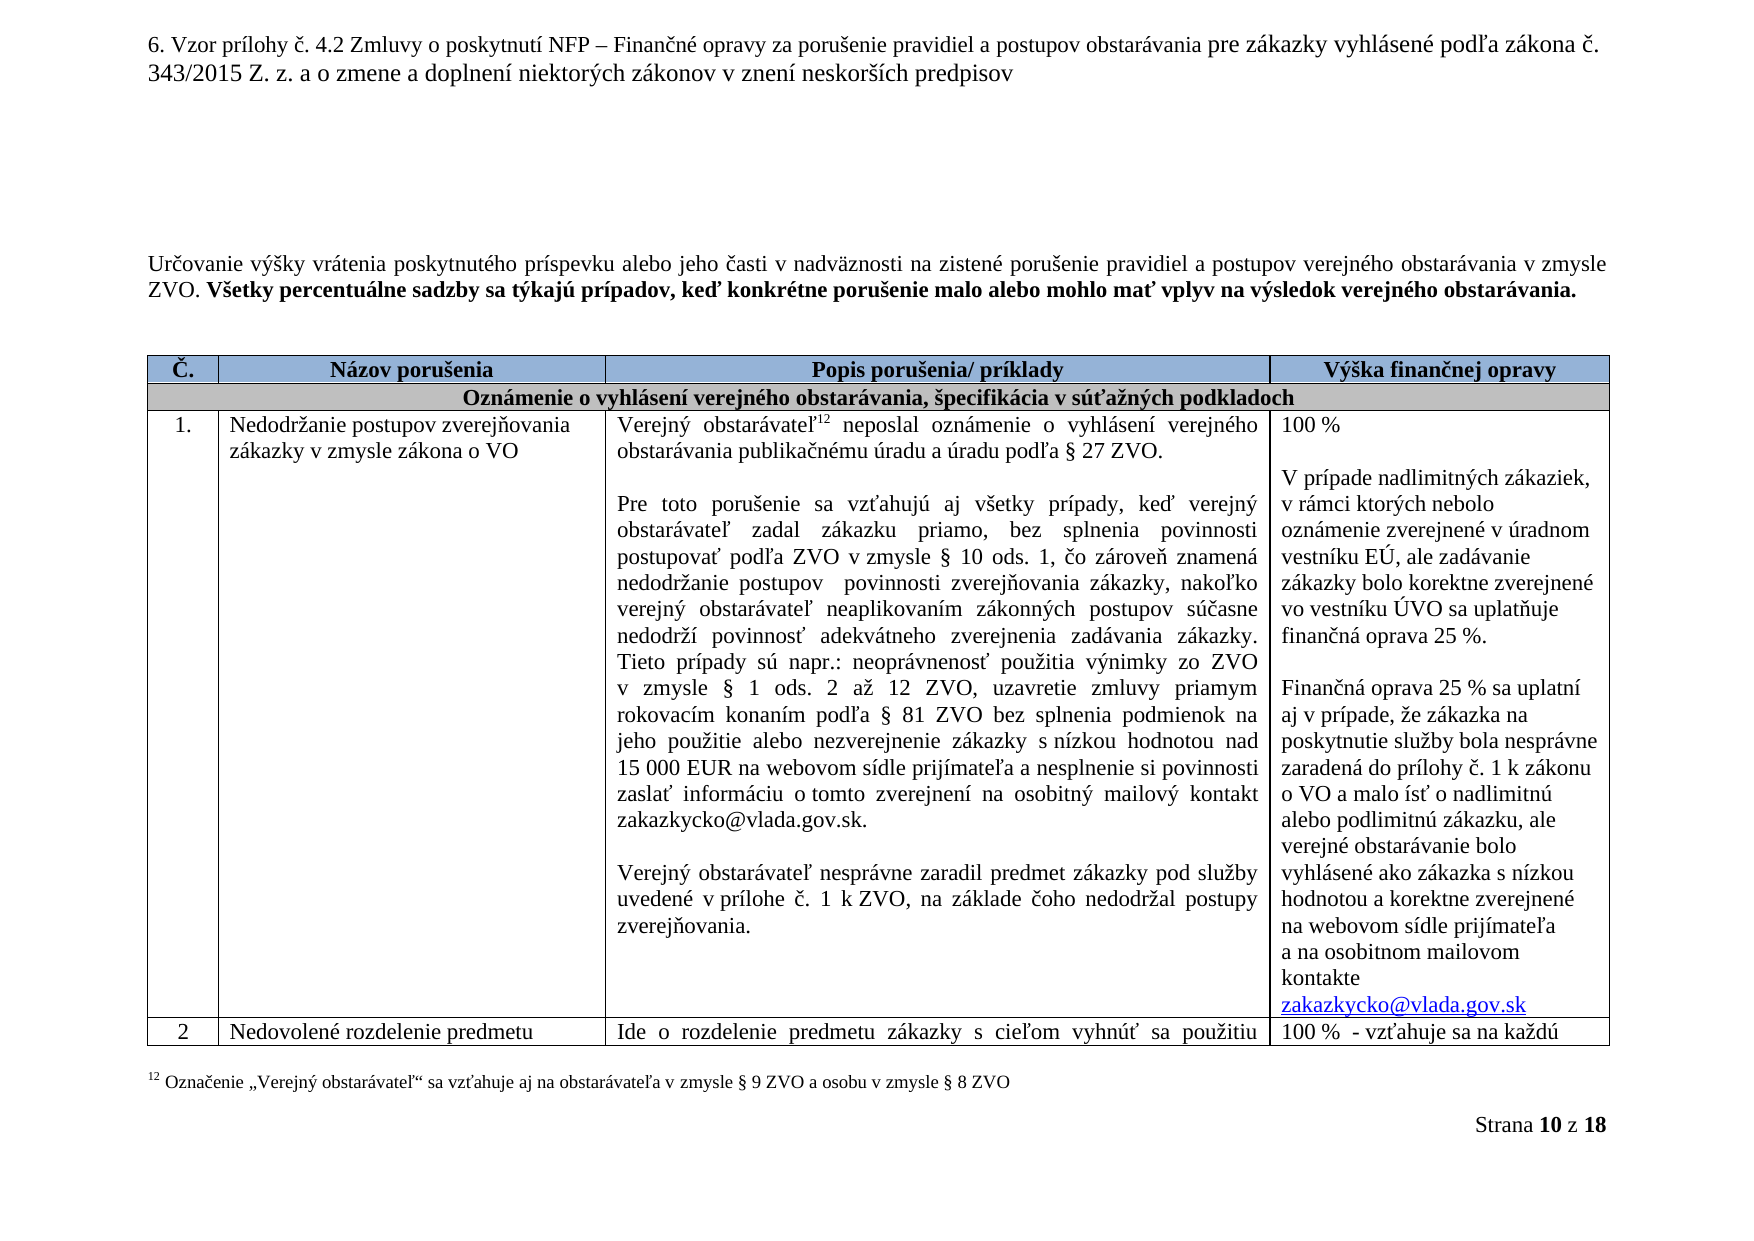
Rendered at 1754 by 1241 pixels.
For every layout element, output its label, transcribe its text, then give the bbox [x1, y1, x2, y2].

table_cell Oznámenie o vyhlásení verejného obstarávania, špecifikácia v súťažných podkladoch [148, 384, 1609, 410]
table_header Názov porušenia [219, 356, 605, 382]
table_cell 100 % V prípade nadlimitných zákaziek, v rámci ktorých nebolo oznámenie zverejnené v úradnom vestníku EÚ, ale zadávanie zákazky bolo korektne zverejnené vo vestníku ÚVO sa uplatňuje finančná oprava 25 %. Finančná oprava 25 % sa uplatní aj v prípade, že zákazka na poskytnutie služby bola nesprávne zaradená do prílohy č. 1 k zákonu o VO a malo ísť o nadlimitnú alebo podlimitnú zákazku, ale verejné obstarávanie bolo vyhlásené ako zákazka s nízkou hodnotou a korektne zverejnené na webovom sídle prijímateľa a na osobitnom mailovom kontakte zakazkycko@vlada.gov.sk [1271, 411, 1609, 1017]
table_cell Nedodržanie postupov zverejňovania zákazky v zmysle zákona o VO [219, 411, 605, 1017]
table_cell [219, 1018, 605, 1044]
text Určovanie výšky vrátenia poskytnutého príspevku alebo jeho časti v nadväznosti na zistené porušenie pravidiel a postupov verejného obstarávania v zmysle ZVO. Všetky percentuálne sadzby sa týkajú prípadov, keď konkrétne porušenie malo alebo mohlo mať vplyv na výsledok verejného obstarávania. [148, 250, 1606, 302]
table_header Výška finančnej opravy [1271, 356, 1609, 382]
table_header Popis porušenia/ príklady [606, 356, 1269, 382]
table_header Č. [148, 356, 218, 382]
table_cell 2 [148, 1018, 218, 1044]
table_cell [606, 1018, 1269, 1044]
table_cell 1. [148, 411, 218, 1017]
table_cell Verejný obstarávateľ neposlal oznámenie o vyhlásení verejného obstarávania publikačnému úradu a úradu podľa § 27 ZVO. Pre toto porušenie sa vzťahujú aj všetky prípady, keď verejný obstarávateľ zadal zákazku priamo, bez splnenia povinnosti postupovať podľa ZVO v zmysle § 10 ods. 1, čo zároveň znamená nedodržanie postupov povinnosti zverejňovania zákazky, nakoľko verejný obstarávateľ neaplikovaním zákonných postupov súčasne nedodrží povinnosť adekvátneho zverejnenia zadávania zákazky. Tieto prípady sú napr.: neoprávnenosť použitia výnimky zo ZVO v zmysle § 1 ods. 2 až 12 ZVO, uzavretie zmluvy priamym rokovacím konaním podľa § 81 ZVO bez splnenia podmienok na jeho použitie alebo nezverejnenie zákazky s nízkou hodnotou nad 15 000 EUR na webovom sídle prijímateľa a nesplnenie si povinnosti zaslať informáciu o tomto zverejnení na osobitný mailový kontakt zakazkycko@vlada.gov.sk. Verejný obstarávateľ nesprávne zaradil predmet zákazky pod služby uvedené v prílohe č. 1 k ZVO, na základe čoho nedodržal postupy zverejňovania. [606, 411, 1269, 1017]
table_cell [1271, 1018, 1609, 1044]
